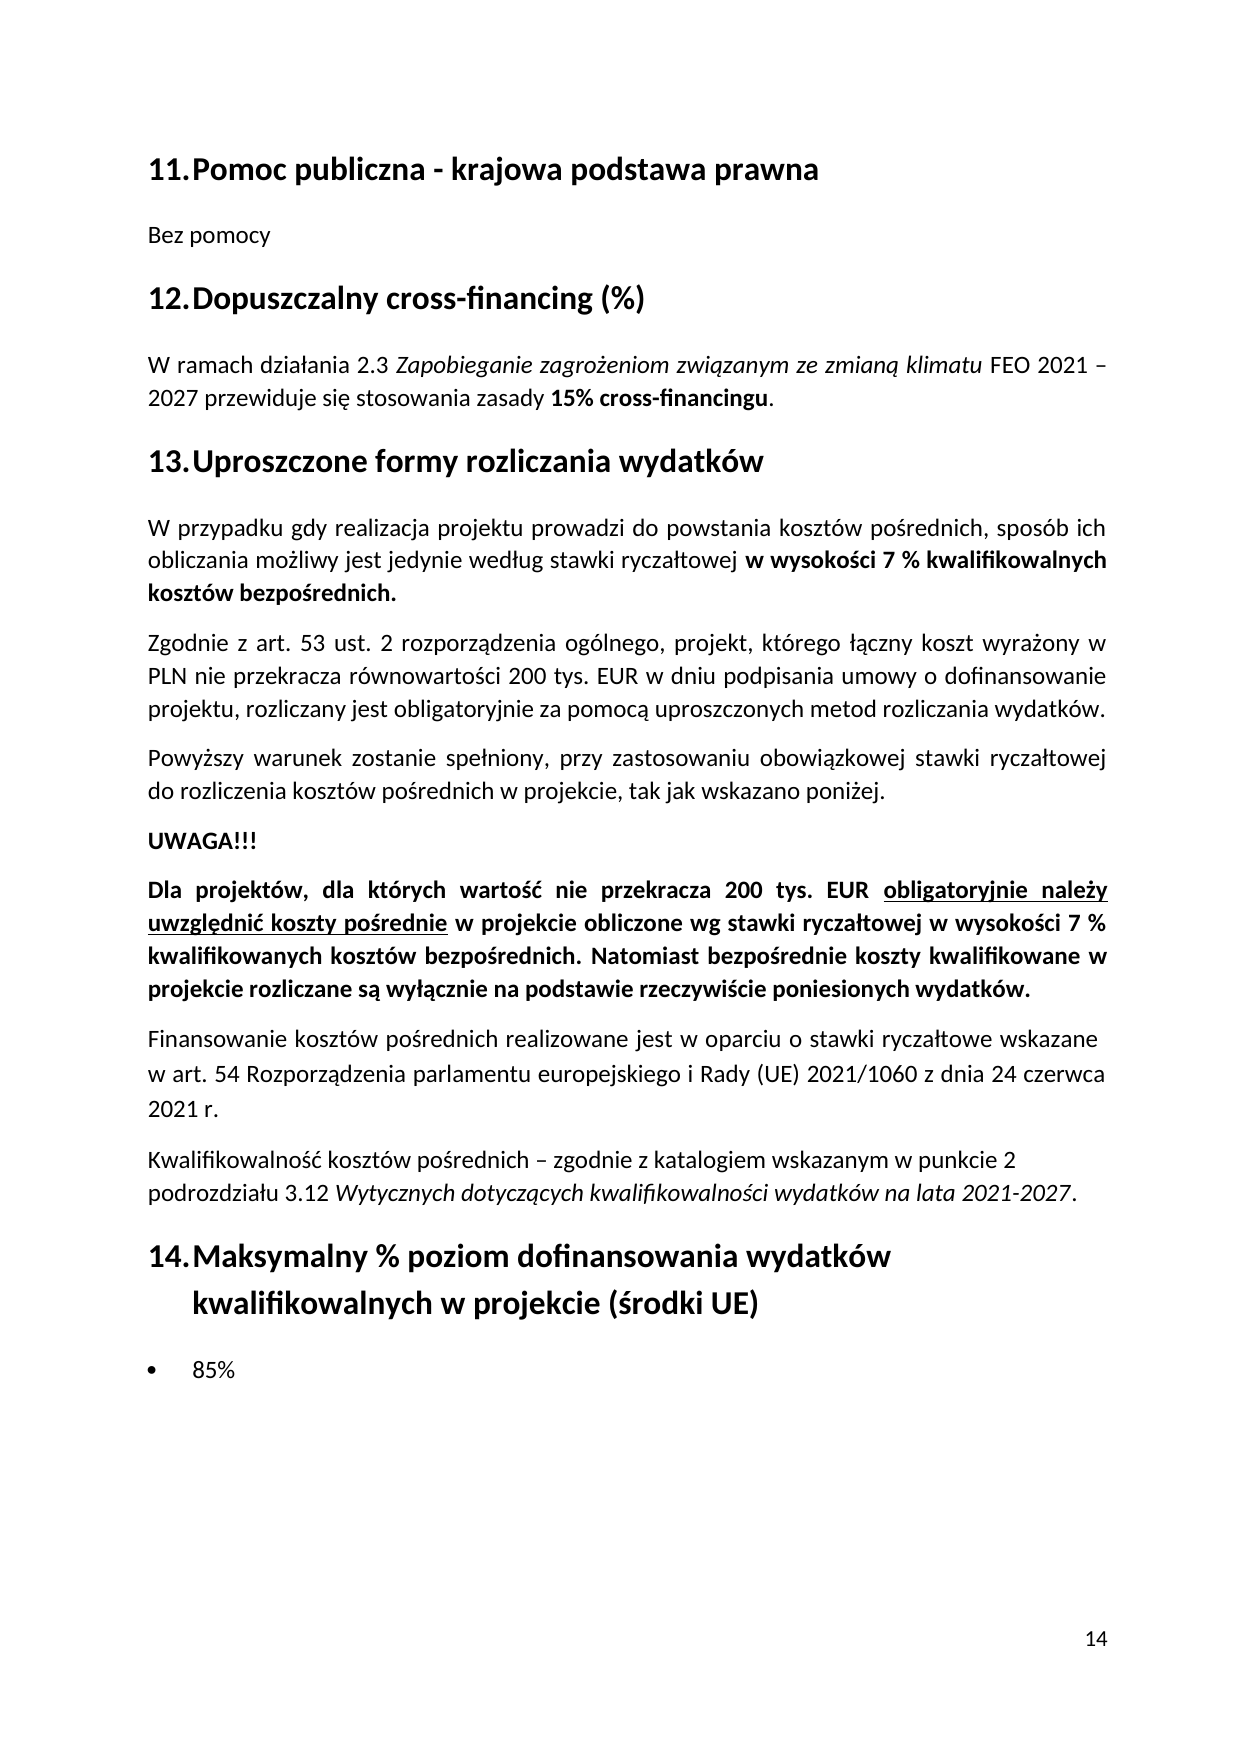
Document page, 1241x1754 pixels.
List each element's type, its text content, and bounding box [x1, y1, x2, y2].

subtitle Dopuszczalny cross-financing (%) [148, 277, 1107, 318]
text Finansowanie kosztów pośrednich realizowane jest w oparciu o stawki ryczałtowe wskazane w art. 54 Rozporządzenia parlamentu europejskiego i Rady (UE) 2021/1060 z dnia 24 czerwca 2021 r. [148, 1023, 1107, 1123]
subtitle Maksymalny % poziom dofinansowania wydatków kwalifikowalnych w projekcie (środki UE) [148, 1236, 1107, 1323]
subtitle Uproszczone formy rozliczania wydatków [148, 440, 1107, 481]
subtitle Pomoc publiczna - krajowa podstawa prawna [148, 148, 1107, 188]
text Dla projektów, dla których wartość nie przekracza 200 tys. EUR obligatoryjnie należy uwzględnić koszty pośrednie w projekcie obliczone wg stawki ryczałtowej w wysokości 7 % kwalifikowanych kosztów bezpośrednich. Natomiast bezpośrednie koszty kwalifikowane w projekcie rozliczane są wyłącznie na podstawie rzeczywiście poniesionych wydatków. [148, 875, 1107, 1004]
text W przypadku gdy realizacja projektu prowadzi do powstania kosztów pośrednich, sposób ich obliczania możliwy jest jedynie według stawki ryczałtowej w wysokości 7 % kwalifikowalnych kosztów bezpośrednich. [148, 512, 1107, 608]
text Powyższy warunek zostanie spełniony, przy zastosowaniu obowiązkowej stawki ryczałtowej do rozliczenia kosztów pośrednich w projekcie, tak jak wskazano poniżej. [148, 743, 1107, 806]
list 85% [148, 1354, 1107, 1384]
text Zgodnie z art. 53 ust. 2 rozporządzenia ogólnego, projekt, którego łączny koszt wyrażony w PLN nie przekracza równowartości 200 tys. EUR w dniu podpisania umowy o dofinansowanie projektu, rozliczany jest obligatoryjnie za pomocą uproszczonych metod rozliczania wydatków. [148, 627, 1107, 723]
text Bez pomocy [148, 219, 1107, 250]
text Kwalifikowalność kosztów pośrednich – zgodnie z katalogiem wskazanym w punkcie 2 podrozdziału 3.12 Wytycznych dotyczących kwalifikowalności wydatków na lata 2021-2027. [148, 1145, 1107, 1208]
text W ramach działania 2.3 Zapobieganie zagrożeniom związanym ze zmianą klimatu FEO 2021 – 2027 przewiduje się stosowania zasady 15% cross-financingu. [148, 349, 1107, 413]
text UWAGA!!! [148, 825, 1107, 856]
